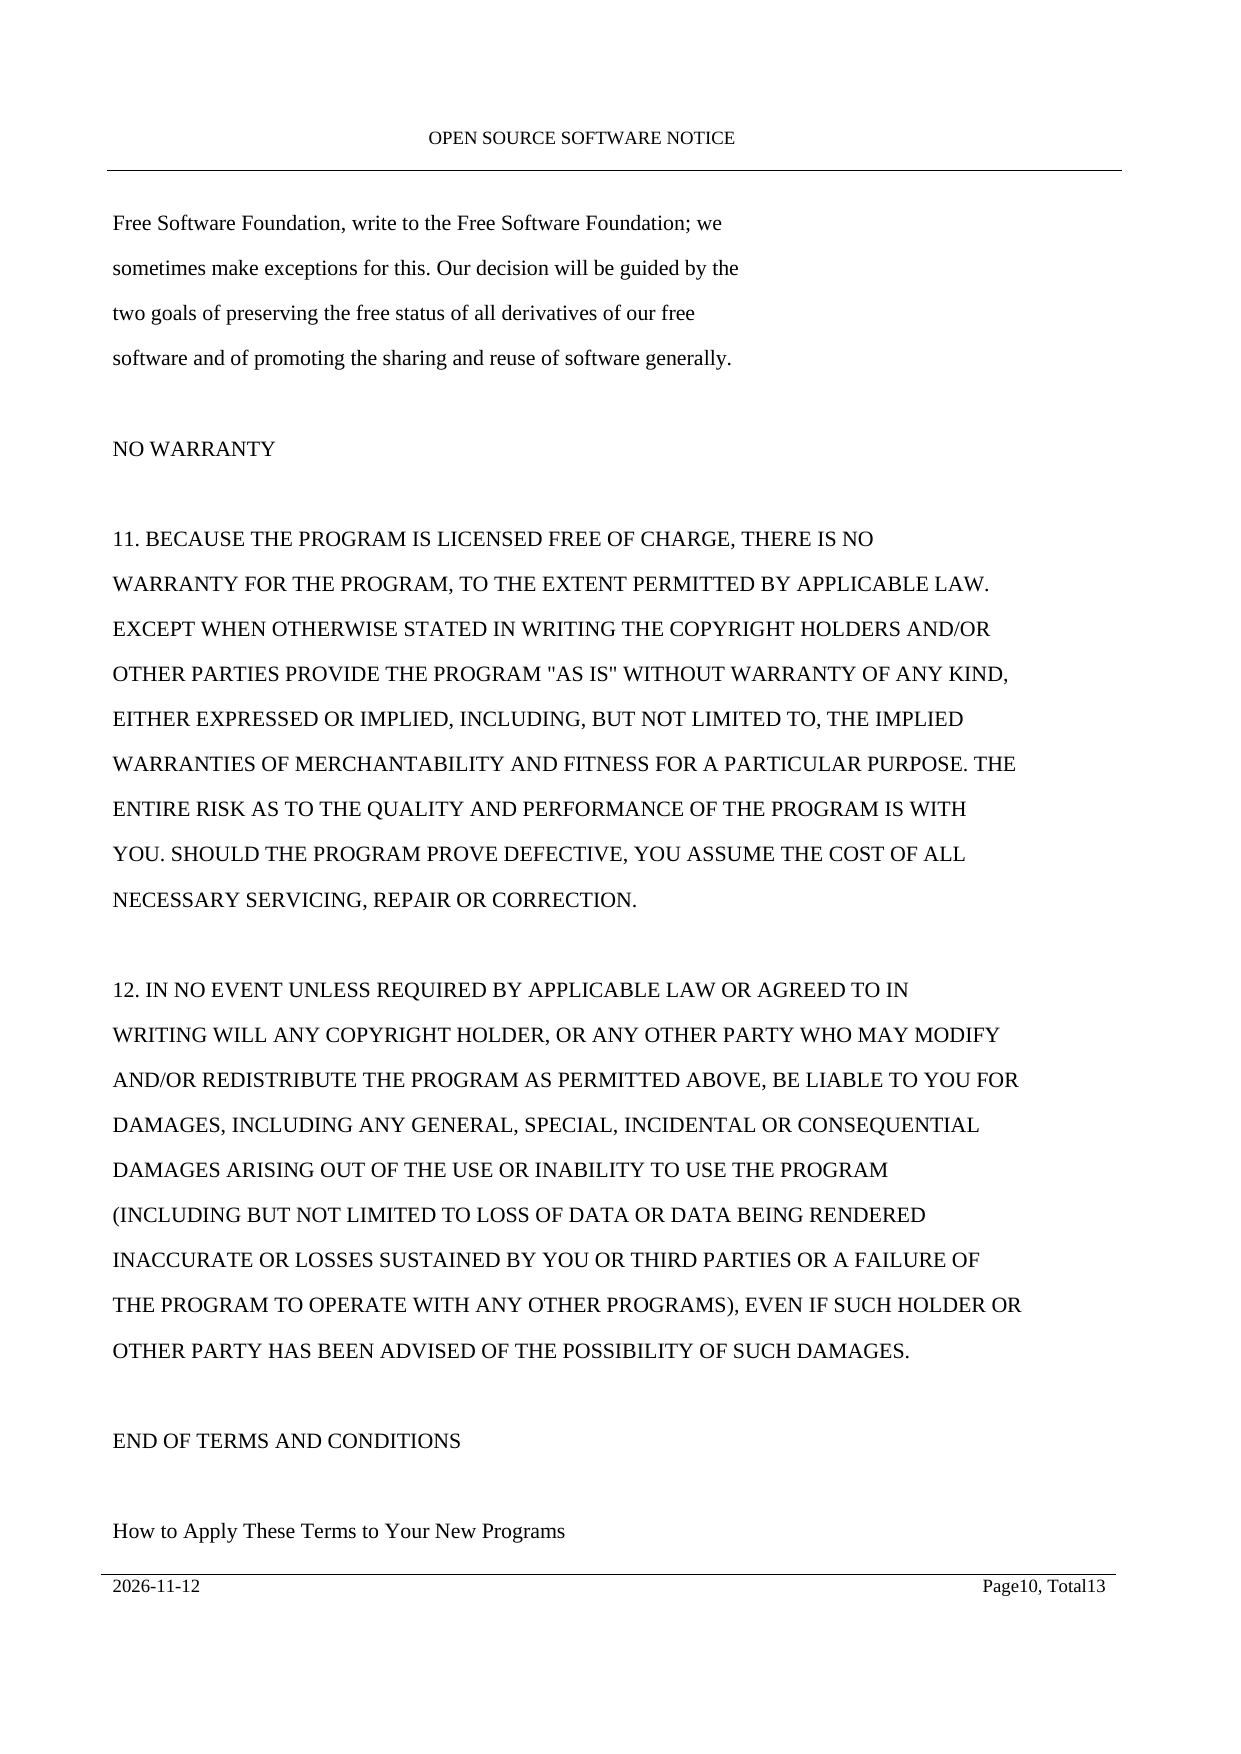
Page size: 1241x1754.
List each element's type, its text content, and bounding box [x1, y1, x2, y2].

text DAMAGES, INCLUDING ANY GENERAL, SPECIAL, INCIDENTAL OR CONSEQUENTIAL [112, 1108, 1128, 1141]
text WRITING WILL ANY COPYRIGHT HOLDER, OR ANY OTHER PARTY WHO MAY MODIFY [112, 1018, 1128, 1051]
text two goals of preserving the free status of all derivatives of our free [112, 297, 1128, 329]
text OTHER PARTY HAS BEEN ADVISED OF THE POSSIBILITY OF SUCH DAMAGES. [112, 1334, 1128, 1366]
text 12. IN NO EVENT UNLESS REQUIRED BY APPLICABLE LAW OR AGREED TO IN [112, 973, 1128, 1006]
text EITHER EXPRESSED OR IMPLIED, INCLUDING, BUT NOT LIMITED TO, THE IMPLIED [112, 702, 1128, 735]
text WARRANTY FOR THE PROGRAM, TO THE EXTENT PERMITTED BY APPLICABLE LAW. [112, 567, 1128, 600]
text 11. BECAUSE THE PROGRAM IS LICENSED FREE OF CHARGE, THERE IS NO [112, 522, 1128, 554]
text AND/OR REDISTRIBUTE THE PROGRAM AS PERMITTED ABOVE, BE LIABLE TO YOU FOR [112, 1063, 1128, 1096]
text NO WARRANTY [112, 432, 1128, 464]
text Free Software Foundation, write to the Free Software Foundation; we [112, 206, 1128, 239]
text THE PROGRAM TO OPERATE WITH ANY OTHER PROGRAMS), EVEN IF SUCH HOLDER OR [112, 1289, 1128, 1321]
text WARRANTIES OF MERCHANTABILITY AND FITNESS FOR A PARTICULAR PURPOSE. THE [112, 748, 1128, 780]
text software and of promoting the sharing and reuse of software generally. [112, 342, 1128, 374]
text INACCURATE OR LOSSES SUSTAINED BY YOU OR THIRD PARTIES OR A FAILURE OF [112, 1244, 1128, 1276]
text sometimes make exceptions for this. Our decision will be guided by the [112, 251, 1128, 284]
text How to Apply These Terms to Your New Programs [112, 1514, 1128, 1547]
text EXCEPT WHEN OTHERWISE STATED IN WRITING THE COPYRIGHT HOLDERS AND/OR [112, 612, 1128, 645]
text ENTIRE RISK AS TO THE QUALITY AND PERFORMANCE OF THE PROGRAM IS WITH [112, 793, 1128, 825]
text NECESSARY SERVICING, REPAIR OR CORRECTION. [112, 883, 1128, 915]
text OTHER PARTIES PROVIDE THE PROGRAM "AS IS" WITHOUT WARRANTY OF ANY KIND, [112, 657, 1128, 690]
text END OF TERMS AND CONDITIONS [112, 1424, 1128, 1457]
text YOU. SHOULD THE PROGRAM PROVE DEFECTIVE, YOU ASSUME THE COST OF ALL [112, 838, 1128, 870]
text (INCLUDING BUT NOT LIMITED TO LOSS OF DATA OR DATA BEING RENDERED [112, 1199, 1128, 1231]
text DAMAGES ARISING OUT OF THE USE OR INABILITY TO USE THE PROGRAM [112, 1153, 1128, 1186]
